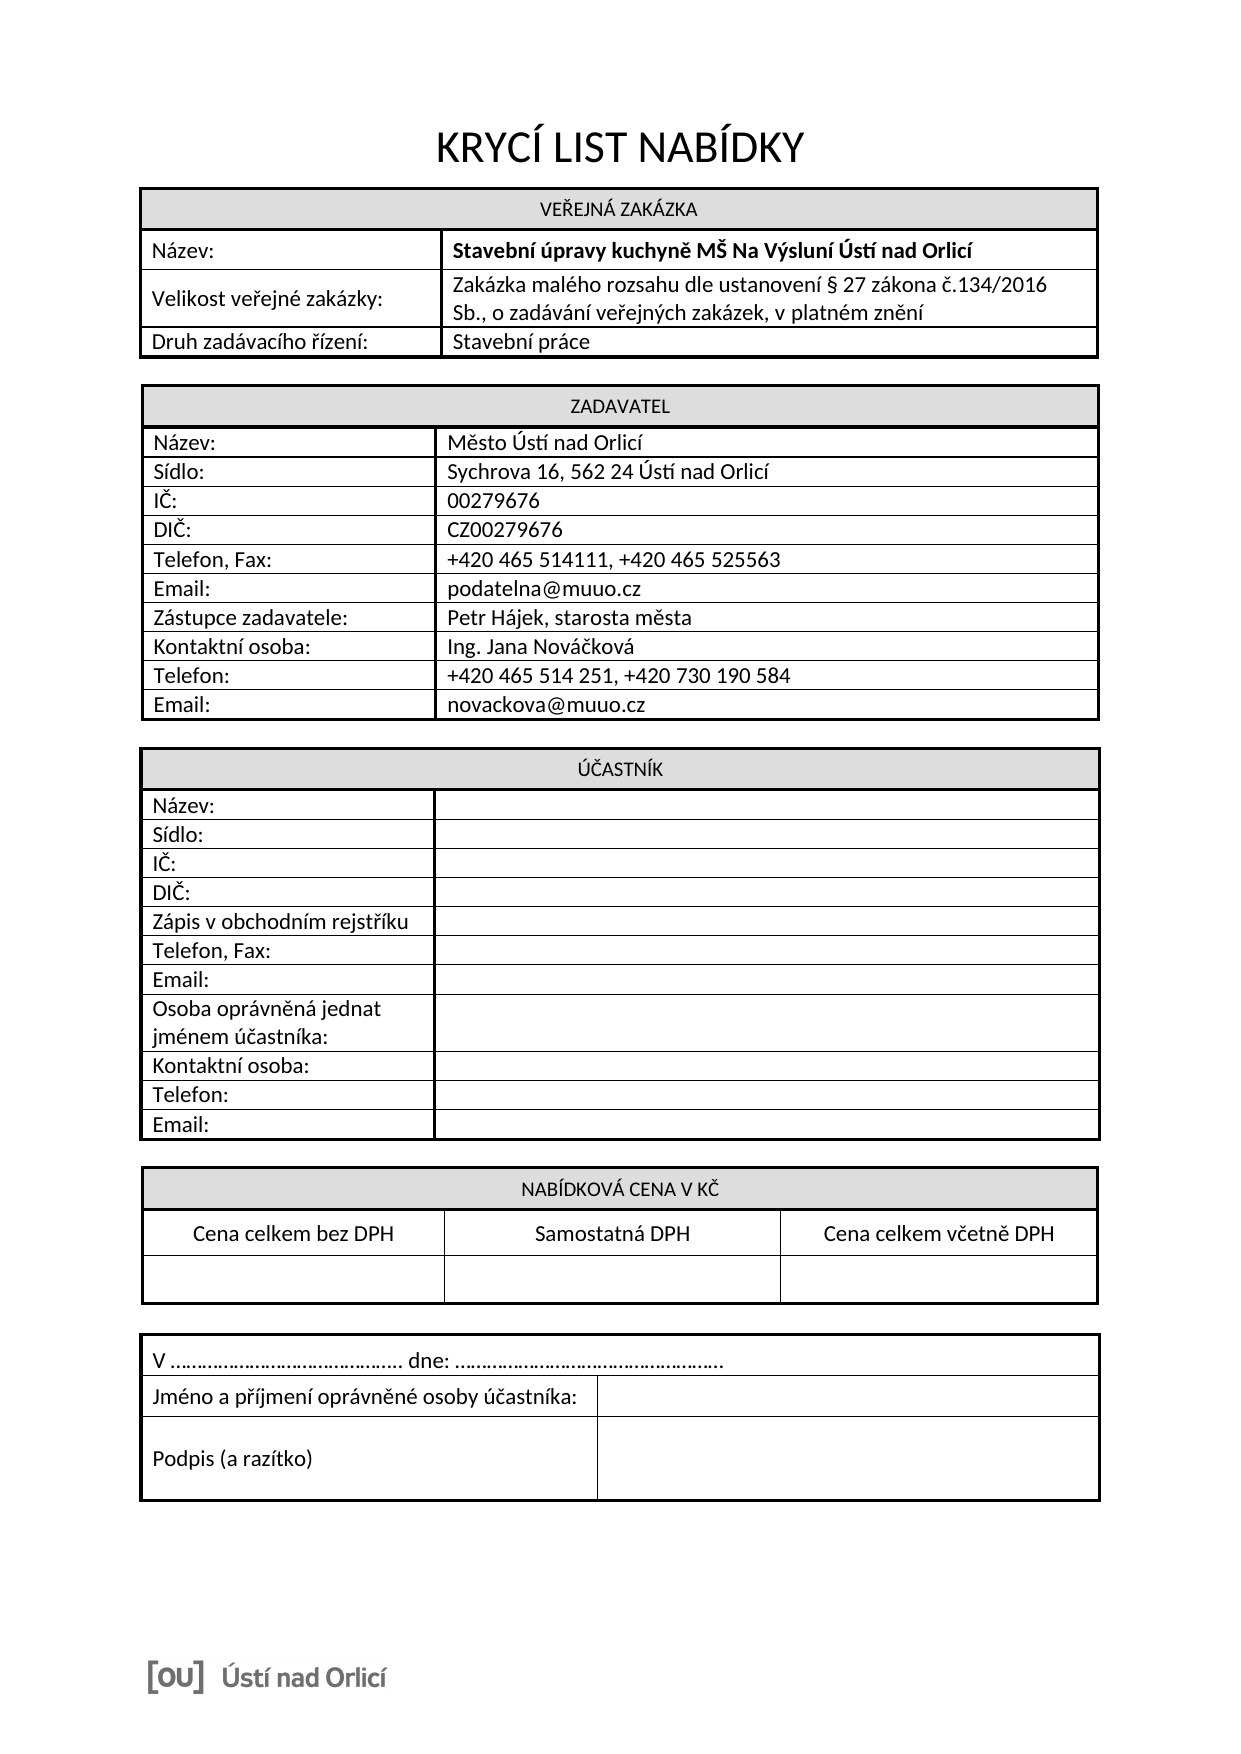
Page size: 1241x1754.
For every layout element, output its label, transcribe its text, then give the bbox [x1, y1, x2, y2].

table_cell Telefon: [144, 661, 434, 689]
table_header Účastník [143, 750, 1098, 788]
table_cell Velikost veřejné zakázky: [142, 270, 440, 326]
table_cell Sídlo: [143, 820, 433, 848]
table_cell [598, 1376, 1098, 1416]
table_cell [781, 1256, 1096, 1302]
table_cell [436, 1052, 1098, 1079]
table_header Zadavatel [144, 387, 1097, 425]
table_cell Telefon: [143, 1081, 433, 1109]
table_cell [144, 1256, 444, 1302]
table_cell Zakázka malého rozsahu dle ustanovení § 27 zákona č.134/2016 Sb., o zadávání veřejných zakázek, v platném znění [443, 270, 1096, 326]
table_cell Druh zadávacího řízení: [142, 328, 440, 355]
table_cell [436, 907, 1098, 935]
table_cell Email: [143, 1110, 433, 1138]
table_cell +420 465 514111, +420 465 525563 [437, 545, 1097, 573]
table_cell Osoba oprávněná jednat jménem účastníka: [143, 995, 433, 1051]
table_cell [436, 936, 1098, 964]
table_cell Název: [144, 429, 434, 456]
table_cell Stavební práce [443, 328, 1096, 355]
table_cell Sychrova 16, 562 24 Ústí nad Orlicí [437, 458, 1097, 486]
table_cell [436, 995, 1098, 1051]
table_cell Email: [143, 965, 433, 993]
table_cell Kontaktní osoba: [143, 1052, 433, 1079]
table_cell DIČ: [144, 516, 434, 544]
table_cell Jméno a příjmení oprávněné osoby účastníka: [143, 1376, 597, 1416]
table_cell IČ: [144, 487, 434, 514]
picture [147, 1659, 388, 1695]
table_cell Telefon, Fax: [144, 545, 434, 573]
table_cell Kontaktní osoba: [144, 632, 434, 660]
table_cell Sídlo: [144, 458, 434, 486]
table_cell 00279676 [437, 487, 1097, 514]
table_cell +420 465 514 251, +420 730 190 584 [437, 661, 1097, 689]
table_cell Cena celkem včetně DPH [781, 1211, 1096, 1255]
table_cell Petr Hájek, starosta města [437, 603, 1097, 631]
table_cell [436, 965, 1098, 993]
table_cell Email: [144, 574, 434, 602]
table_header V …………………………………….. dne: …………………………………………… [143, 1336, 1098, 1375]
table_cell Název: [143, 791, 433, 819]
text KRYCÍ LIST NABÍDKY [148, 118, 1092, 174]
table_cell [436, 1081, 1098, 1109]
table_cell [598, 1417, 1098, 1498]
table_cell CZ00279676 [437, 516, 1097, 544]
table_cell novackova@muuo.cz [437, 690, 1097, 718]
table_cell [436, 1110, 1098, 1138]
table_cell DIČ: [143, 878, 433, 906]
table_cell Zástupce zadavatele: [144, 603, 434, 631]
table_cell Telefon, Fax: [143, 936, 433, 964]
table_cell Podpis (a razítko) [143, 1417, 597, 1498]
table_cell Zápis v obchodním rejstříku [143, 907, 433, 935]
table_header Veřejná zakázka [142, 190, 1096, 228]
table_cell [436, 849, 1098, 877]
table_cell Stavební úpravy kuchyně MŠ Na Výsluní Ústí nad Orlicí [443, 231, 1096, 269]
table_cell [436, 878, 1098, 906]
table_cell Název: [142, 231, 440, 269]
table_cell [436, 791, 1098, 819]
table_cell Samostatná DPH [445, 1211, 780, 1255]
table_cell [436, 820, 1098, 848]
table_cell [445, 1256, 780, 1302]
table_cell Cena celkem bez DPH [144, 1211, 444, 1255]
table_cell podatelna@muuo.cz [437, 574, 1097, 602]
table_cell IČ: [143, 849, 433, 877]
table_cell Ing. Jana Nováčková [437, 632, 1097, 660]
table_cell Město Ústí nad Orlicí [437, 429, 1097, 456]
table_cell Email: [144, 690, 434, 718]
table_header Nabídková cena v Kč [144, 1169, 1096, 1208]
